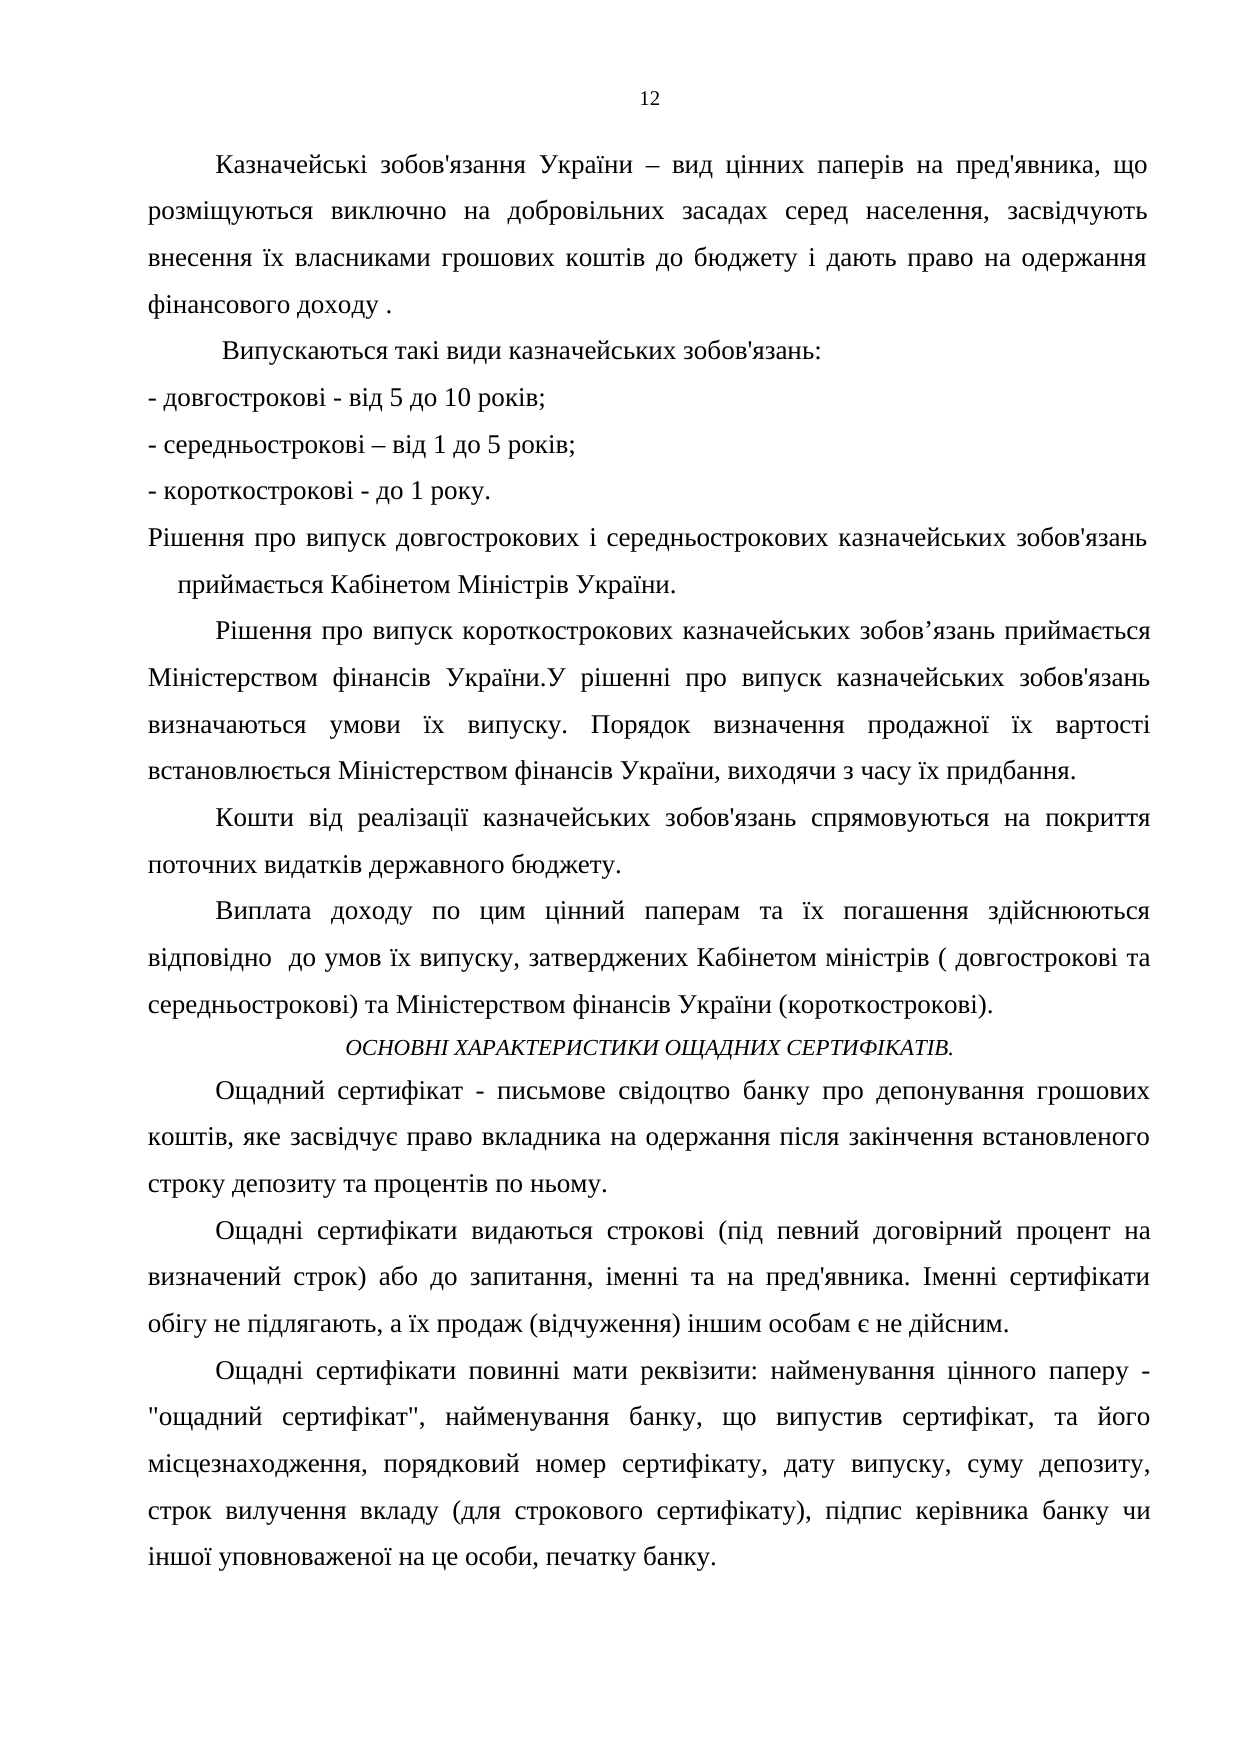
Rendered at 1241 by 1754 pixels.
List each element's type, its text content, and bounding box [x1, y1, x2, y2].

text Ощадні сертифікати видаються строкові (під певний договірний процент на визначений строк) або до запитання, іменні та на пред'явника. Іменні сертифікати обігу не підлягають, а їх продаж (відчуження) іншим особам є не дійсним. [148, 1214, 1152, 1338]
text - короткострокові - до 1 року. [148, 474, 1149, 506]
text Випускаються такі види казначейських зобов'язань: [148, 334, 1149, 366]
text Рішення про випуск довгострокових і середньострокових казначейських зобов'язань приймається Кабінетом Міністрів України. [148, 521, 1149, 599]
text Рішення про випуск короткострокових казначейських зобов’язань приймається Міністерством фінансів України.У рішенні про випуск казначейських зобов'язань визначаються умови їх випуску. Порядок визначення продажної їх вартості встановлюється Міністерством фінансів України, виходячи з часу їх придбання. [148, 614, 1152, 786]
text - середньострокові – від 1 до 5 років; [148, 428, 1149, 459]
text Ощадний сертифікат - письмове свідоцтво банку про депонування грошових коштів, яке засвідчує право вкладника на одержання після закінчення встановленого строку депозиту та процентів по ньому. [148, 1074, 1152, 1198]
text Казначейські зобов'язання України – вид цінних паперів на пред'явника, що розміщуються виключно на добровільних засадах серед населення, засвідчують внесення їх власниками грошових коштів до бюджету і дають право на одержання фінансового доходу . [148, 148, 1149, 319]
text Виплата доходу по цим цінний паперам та їх погашення здійснюються відповідно до умов їх випуску, затверджених Кабінетом міністрів ( довгострокові та середньострокові) та Міністерством фінансів України (короткострокові). [148, 894, 1152, 1019]
text - довгострокові - від 5 до 10 років; [148, 381, 1149, 412]
text Кошти від реалізації казначейських зобов'язань спрямовуються на покриття поточних видатків державного бюджету. [148, 801, 1152, 879]
text Ощадні сертифікати повинні мати реквізити: найменування цінного паперу - "ощадний сертифікат", найменування банку, що випустив сертифікат, та його місцезнаходження, порядковий номер сертифікату, дату випуску, суму депозиту, строк вилучення вкладу (для строкового сертифікату), підпис керівника банку чи іншої уповноваженої на це особи, печатку банку. [148, 1354, 1152, 1572]
text ОСНОВНІ ХАРАКТЕРИСТИКИ ОЩАДНИХ СЕРТИФІКАТІВ. [148, 1034, 1152, 1061]
